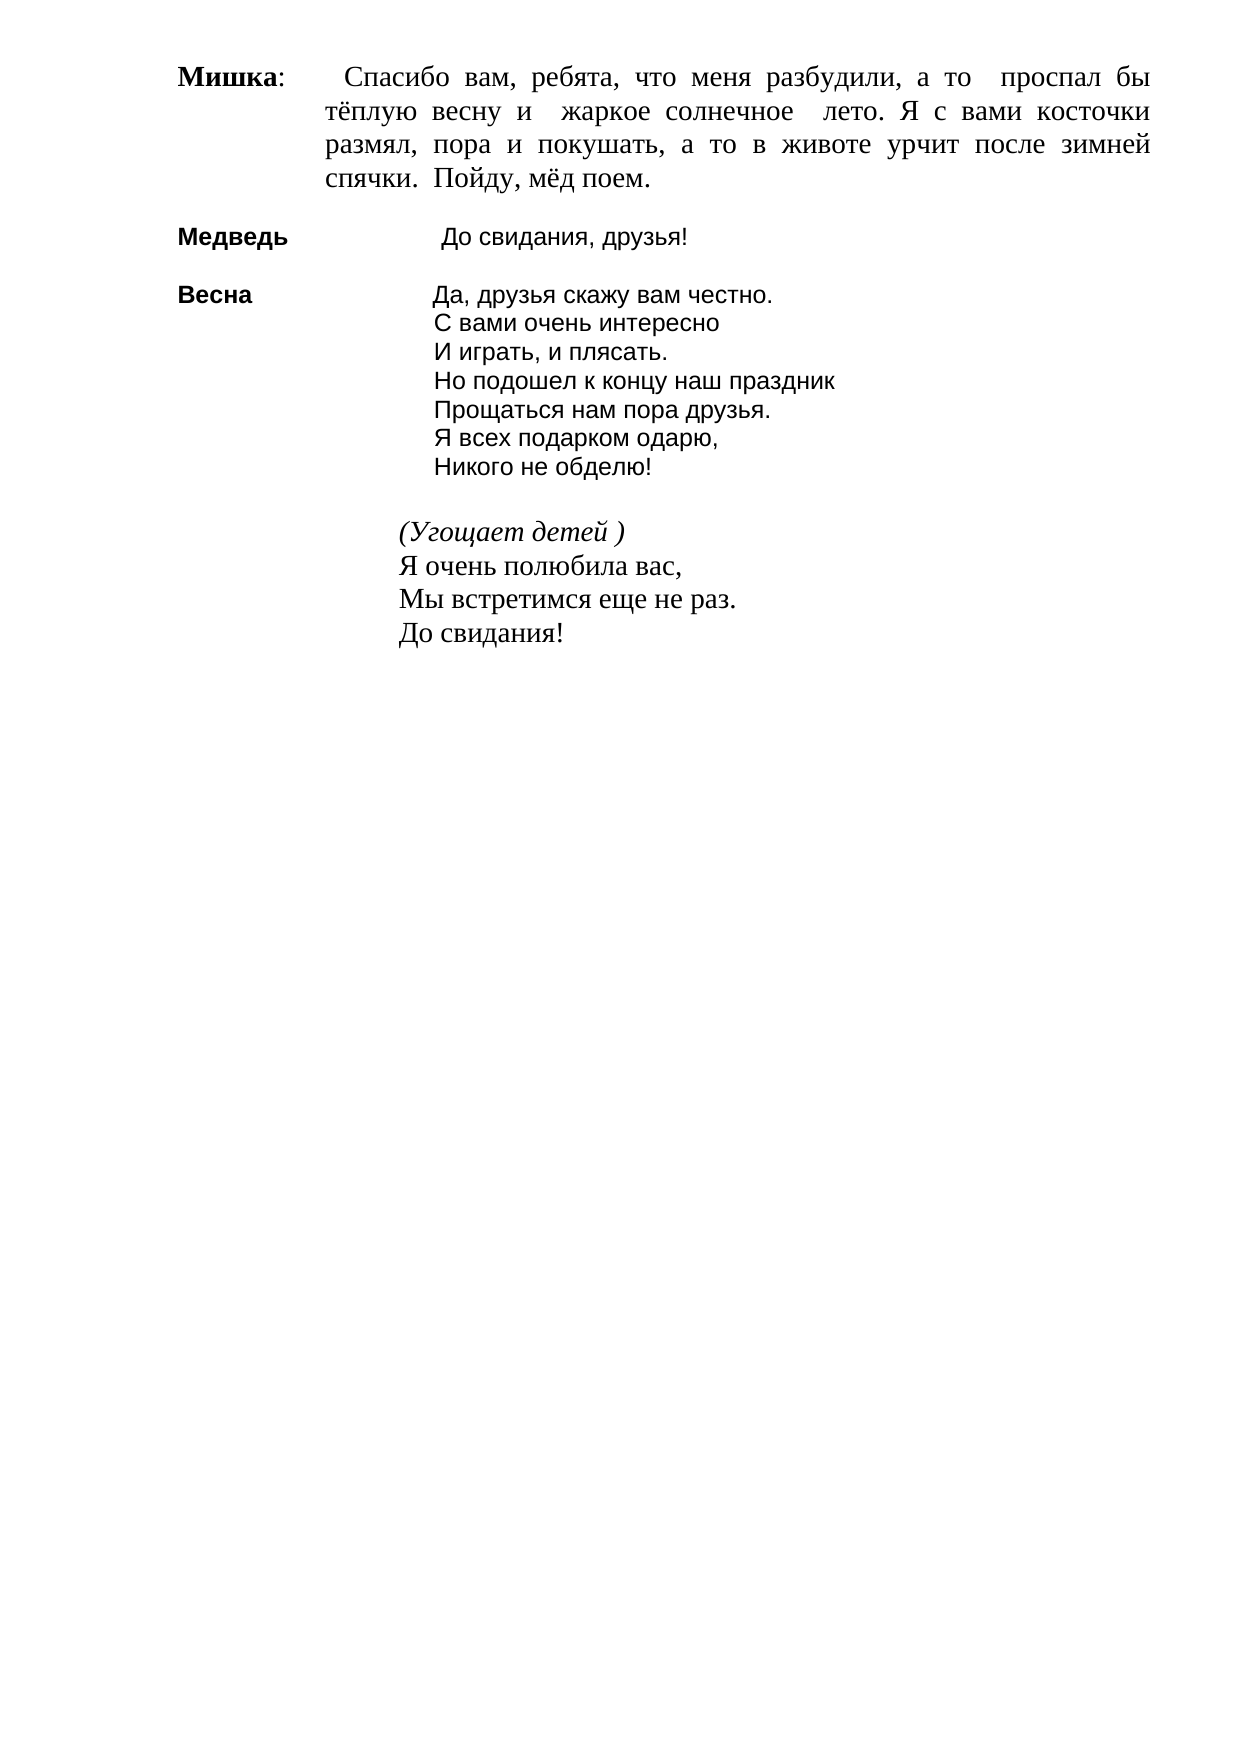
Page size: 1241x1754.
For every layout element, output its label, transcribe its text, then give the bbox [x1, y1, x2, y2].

text Медведь До свидания, друзья! [177, 222, 1152, 251]
text Я всех подарком одарю, [177, 423, 1152, 452]
text Весна Да, друзья скажу вам честно. [177, 279, 1152, 308]
text (Угощает детей ) [325, 514, 1152, 548]
text С вами очень интересно [177, 308, 1152, 337]
text Я очень полюбила вас, [325, 548, 1152, 581]
text До свидания! [325, 615, 1152, 648]
text Прощаться нам пора друзья. [177, 394, 1152, 423]
text Мишка: Спасибо вам, ребята, что меня разбудили, а то проспал бы тёплую весну и жаркое солнечное лето. Я с вами косточки размял, пора и покушать, а то в животе урчит после зимней спячки. Пойду, мёд поем. [177, 59, 1152, 193]
text Никого не обделю! [177, 452, 1152, 481]
text Но подошел к концу наш праздник [177, 366, 1152, 394]
text Мы встретимся еще не раз. [325, 581, 1152, 615]
text И играть, и плясать. [177, 337, 1152, 366]
